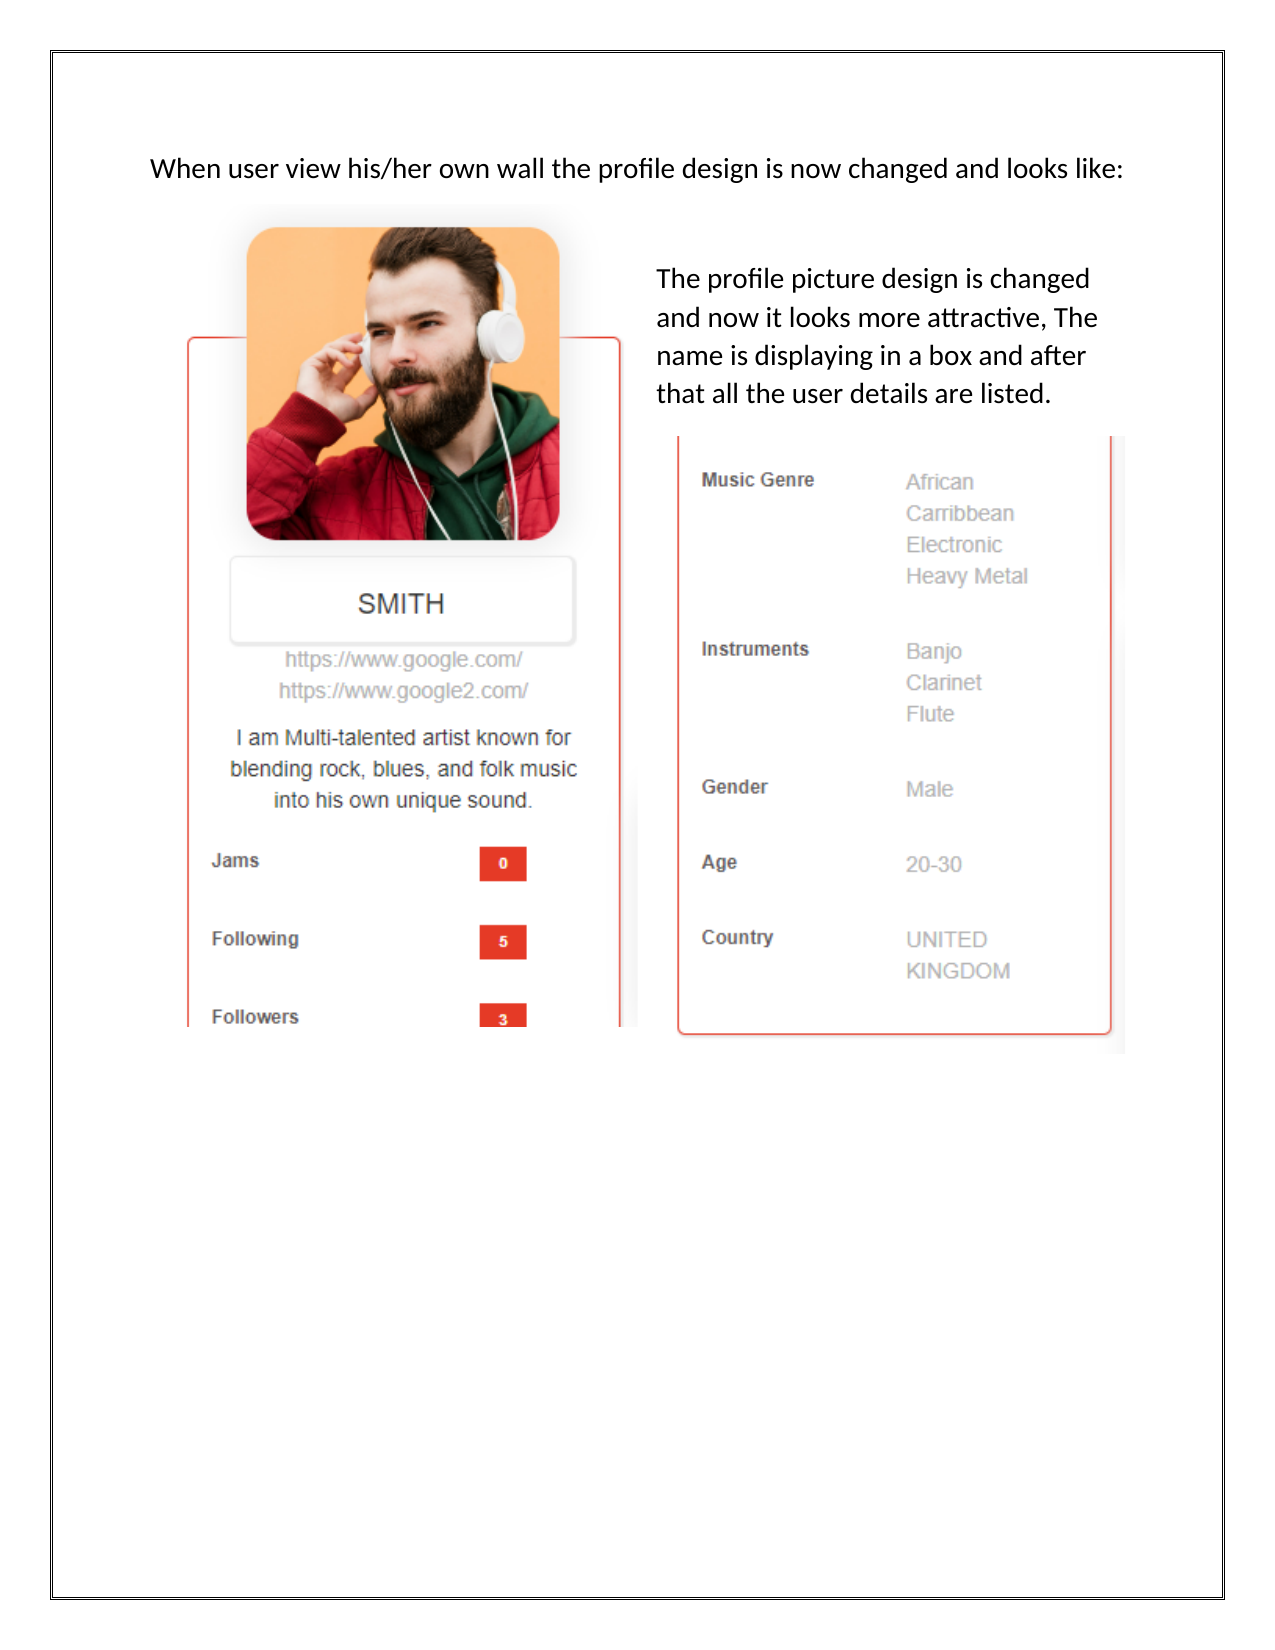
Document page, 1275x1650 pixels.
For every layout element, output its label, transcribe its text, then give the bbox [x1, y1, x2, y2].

text The profile picture design is changed and now it looks more attractive, The name is displaying in a box and after that all the user details are listed. [638, 260, 1125, 411]
picture [662, 436, 1125, 1054]
text When user view his/her own wall the profile design is now changed and looks like: [150, 150, 1125, 186]
picture [150, 204, 638, 1027]
